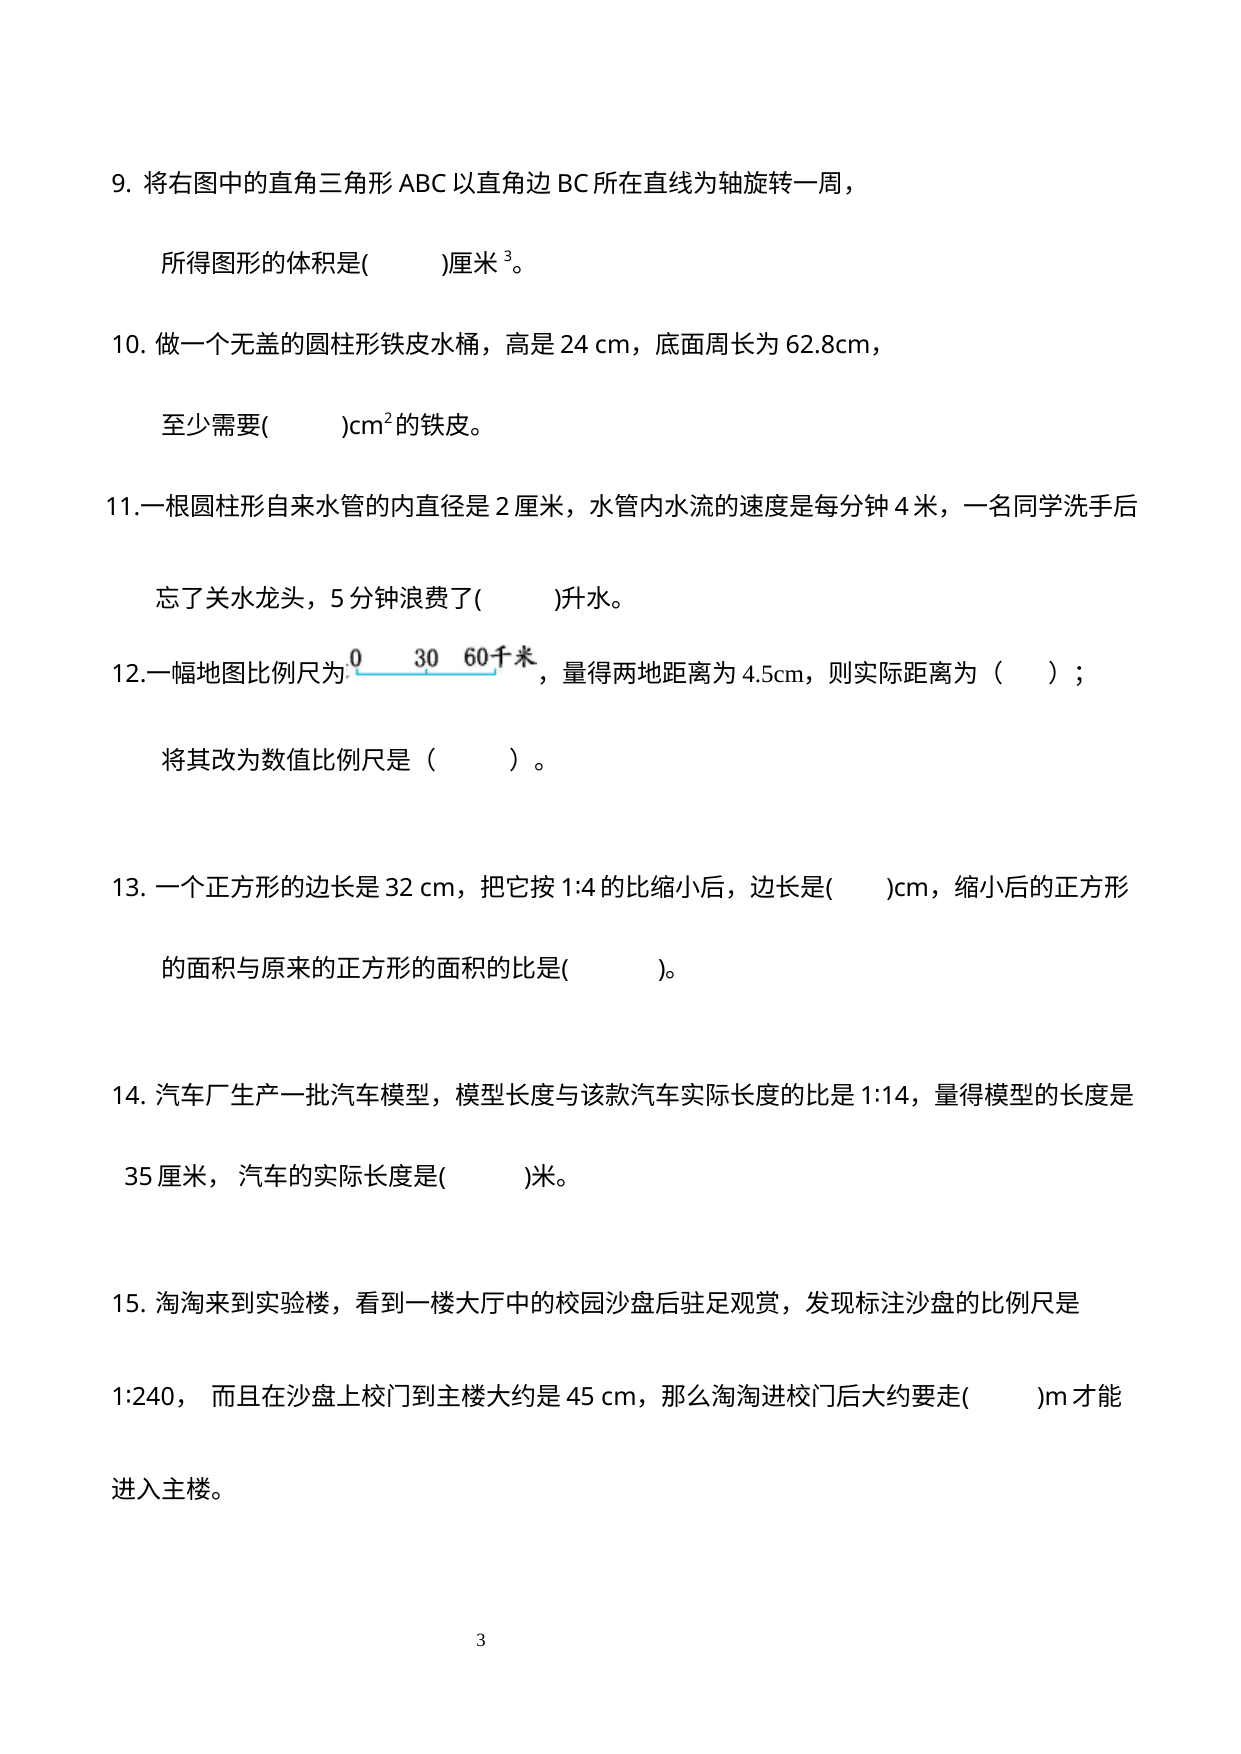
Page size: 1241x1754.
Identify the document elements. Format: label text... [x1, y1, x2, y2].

list 所得图形的体积是( )厘米3。 [111, 229, 1141, 295]
list 35厘米， 汽车的实际长度是( )米。 [111, 1142, 1141, 1208]
list 一个正方形的边长是32 cm，把它按1∶4的比缩小后，边长是( )cm，缩小后的正方形 [111, 853, 1141, 919]
text 12.一幅地图比例尺为，量得两地距离为4.5cm，则实际距离为（ ）； [111, 644, 1141, 711]
list 将右图中的直角三角形ABC以直角边BC所在直线为轴旋转一周， [111, 148, 1141, 214]
text 将其改为数值比例尺是（ ）。 [111, 725, 1141, 792]
picture [346, 644, 537, 682]
list 的面积与原来的正方形的面积的比是( )。 [111, 933, 1141, 1000]
list 做一个无盖的圆柱形铁皮水桶，高是24 cm，底面周长为62.8cm， [111, 310, 1141, 376]
text 11.一根圆柱形自来水管的内直径是2厘米，水管内水流的速度是每分钟4米，一名同学洗手后忘了关水龙头，5分钟浪费了( )升水。 [105, 471, 1141, 630]
list 淘淘来到实验楼，看到一楼大厅中的校园沙盘后驻足观赏，发现标注沙盘的比例尺是1∶240， 而且在沙盘上校门到主楼大约是45 cm，那么淘淘进校门后大约要走( )m才能进入主楼。 [111, 1269, 1141, 1521]
list 至少需要( )cm2的铁皮。 [111, 390, 1141, 457]
list 汽车厂生产一批汽车模型，模型长度与该款汽车实际长度的比是1∶14，量得模型的长度是 [111, 1061, 1141, 1127]
